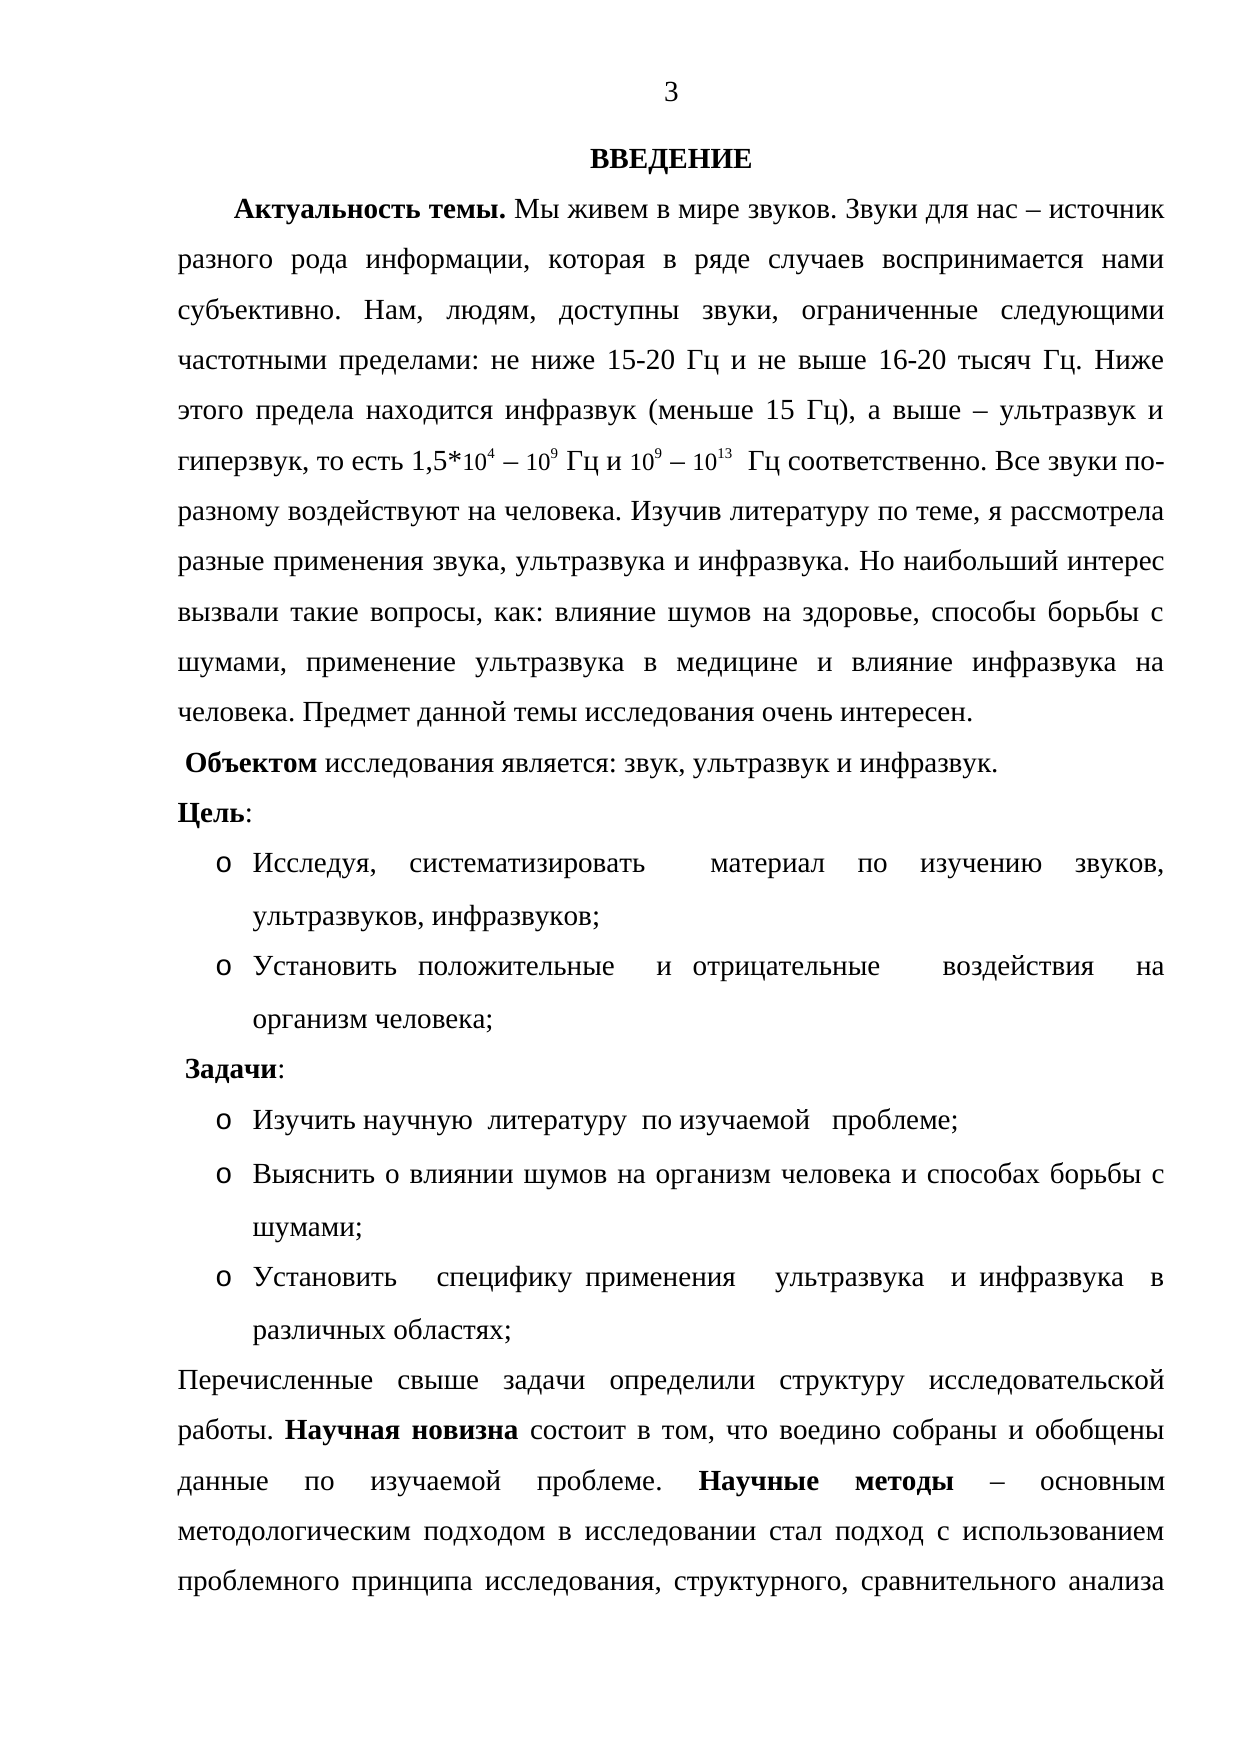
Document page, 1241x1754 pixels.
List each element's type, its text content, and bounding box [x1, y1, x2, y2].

list Изучить научную литературу по изучаемой проблеме; [215, 1102, 1165, 1138]
list Установить положительные и отрицательные воздействия на организм человека; [215, 948, 1165, 1035]
text Задачи: [177, 1052, 1165, 1085]
text Актуальность темы. Мы живем в мире звуков. Звуки для нас – источник разного рода информации, которая в ряде случаев воспринимается нами субъективно. Нам, людям, доступны звуки, ограниченные следующими частотными пределами: не ниже 15-20 Гц и не выше 16-20 тысяч Гц. Ниже этого предела находится инфразвук (меньше 15 Гц), а выше – ультразвук и гиперзвук, то есть 1,5* – Гц и – Гц соответственно. Все звуки по-разному воздействуют на человека. Изучив литературу по теме, я рассмотрела разные применения звука, ультразвука и инфразвука. Но наибольший интерес вызвали такие вопросы, как: влияние шумов на здоровье, способы борьбы с шумами, применение ультразвука в медицине и влияние инфразвука на человека. Предмет данной темы исследования очень интересен. [177, 191, 1165, 728]
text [177, 1362, 1165, 1597]
list Выяснить о влиянии шумов на организм человека и способах борьбы с шумами; [215, 1156, 1165, 1242]
text Цель: [177, 795, 1165, 828]
text Объектом исследования является: звук, ультразвук и инфразвук. [177, 745, 1165, 778]
list Установить специфику применения ультразвука и инфразвука в различных областях; [215, 1259, 1165, 1345]
text ВВЕДЕНИЕ [177, 141, 1165, 174]
list Исследуя, систематизировать материал по изучению звуков, ультразвуков, инфразвуков; [215, 845, 1165, 932]
